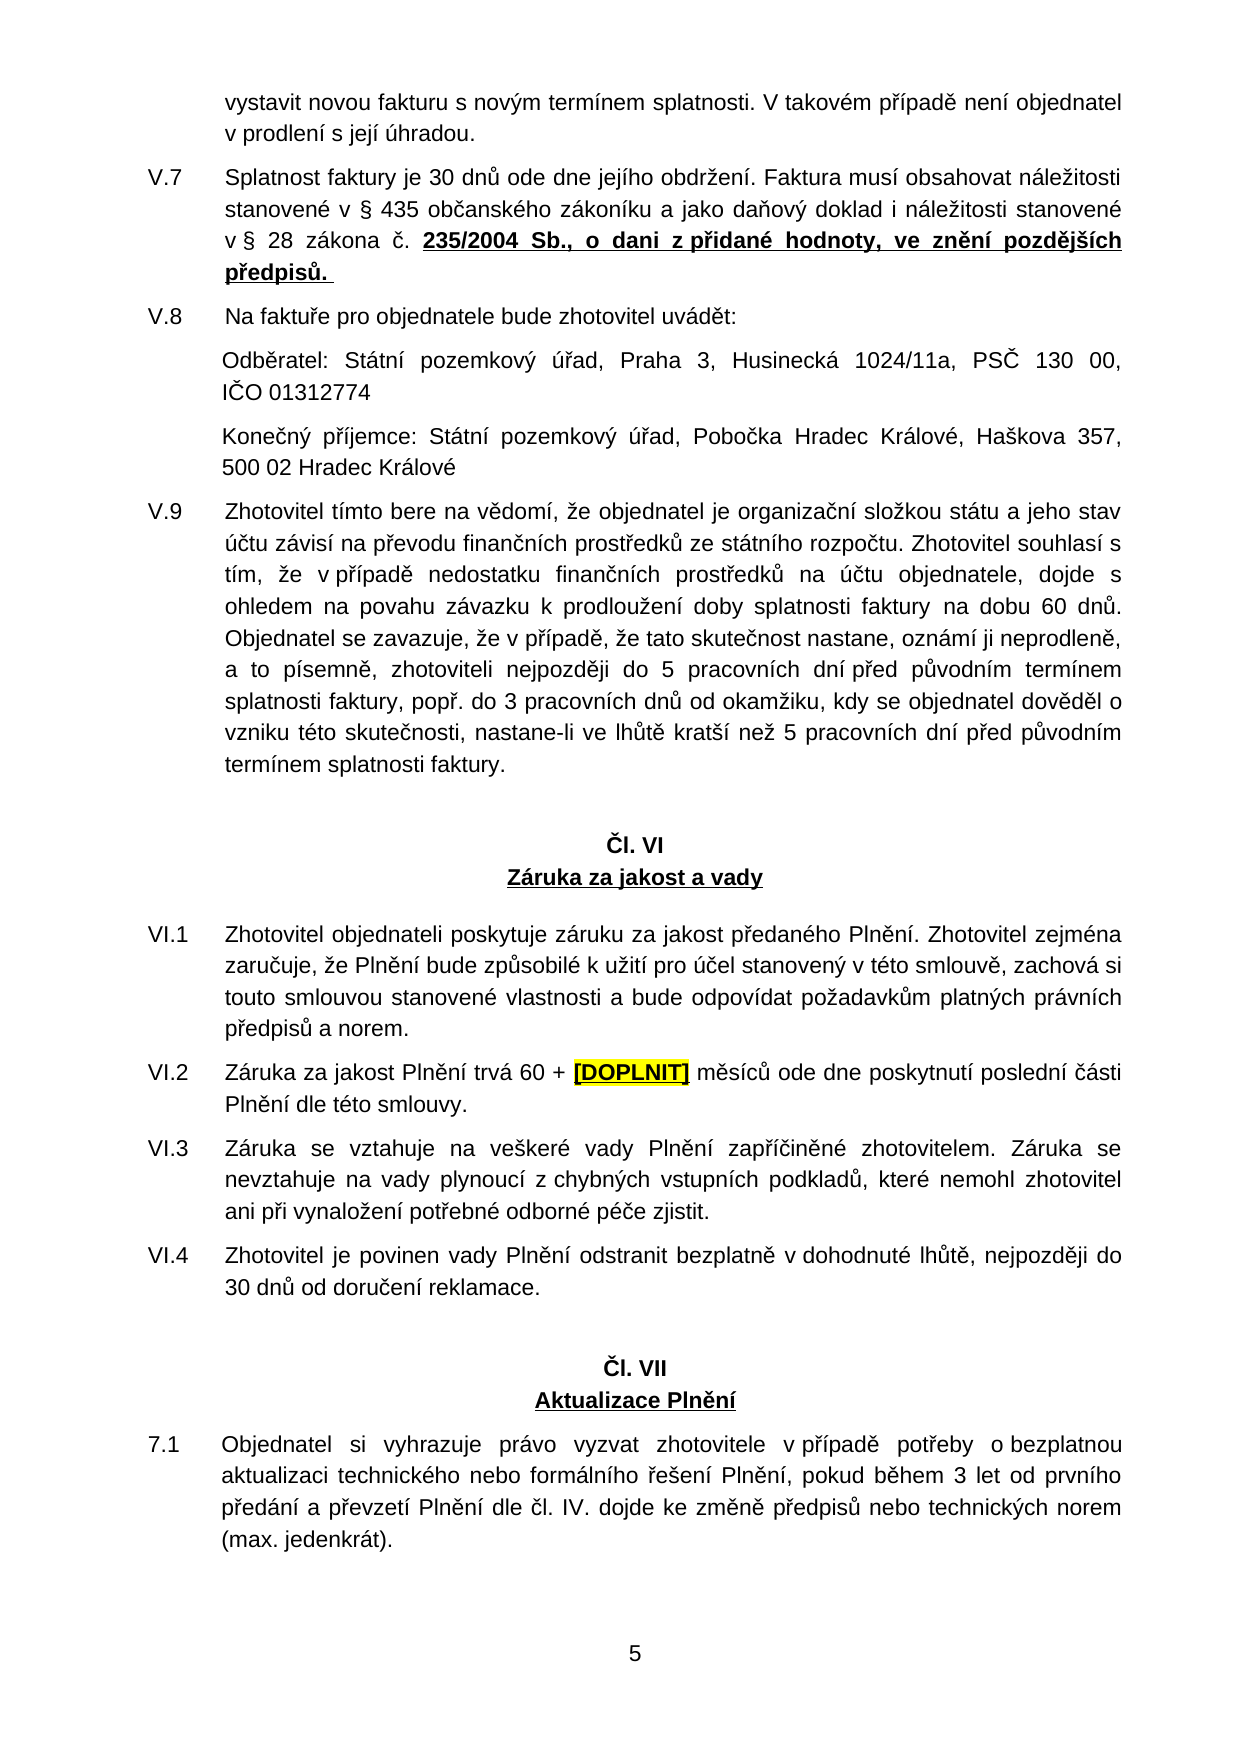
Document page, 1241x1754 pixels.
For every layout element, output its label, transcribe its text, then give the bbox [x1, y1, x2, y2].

list Konečný příjemce: Státní pozemkový úřad, Pobočka Hradec Králové, Haškova 357, 500 02 Hradec Králové [222, 423, 1122, 481]
list Aktualizace Plnění [148, 1387, 1122, 1413]
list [148, 89, 1122, 147]
list Na faktuře pro objednatele bude zhotovitel uvádět: [148, 303, 1122, 329]
list 7.1 Objednatel si vyhrazuje právo vyzvat zhotovitele v případě potřeby o bezplatnou aktualizaci technického nebo formálního řešení Plnění, pokud během 3 let od prvního předání a převzetí Plnění dle čl. IV. dojde ke změně předpisů nebo technických norem (max. jedenkrát). [148, 1431, 1122, 1552]
list Odběratel: Státní pozemkový úřad, Praha 3, Husinecká 1024/11a, PSČ 130 00, IČO 01312774 [222, 347, 1122, 405]
list Splatnost faktury je 30 dnů ode dne jejího obdržení. Faktura musí obsahovat náležitosti stanovené v § 435 občanského zákoníku a jako daňový doklad i náležitosti stanovené v § 28 zákona č. 235/2004 Sb., o dani z přidané hodnoty, ve znění pozdějších předpisů. [148, 164, 1122, 285]
list Záruka za jakost Plnění trvá 60 + [DOPLNIT] měsíců ode dne poskytnutí poslední části Plnění dle této smlouvy. [148, 1059, 1122, 1117]
list Zhotovitel tímto bere na vědomí, že objednatel je organizační složkou státu a jeho stav účtu závisí na převodu finančních prostředků ze státního rozpočtu. Zhotovitel souhlasí s tím, že v případě nedostatku finančních prostředků na účtu objednatele, dojde s ohledem na povahu závazku k prodloužení doby splatnosti faktury na dobu 60 dnů. Objednatel se zavazuje, že v případě, že tato skutečnost nastane, oznámí ji neprodleně, a to písemně, zhotoviteli nejpozději do 5 pracovních dní před původním termínem splatnosti faktury, popř. do 3 pracovních dnů od okamžiku, kdy se objednatel dověděl o vzniku této skutečnosti, nastane-li ve lhůtě kratší než 5 pracovních dní před původním termínem splatnosti faktury. [148, 498, 1122, 777]
list Zhotovitel objednateli poskytuje záruku za jakost předaného Plnění. Zhotovitel zejména zaručuje, že Plnění bude způsobilé k užití pro účel stanovený v této smlouvě, zachová si touto smlouvou stanovené vlastnosti a bude odpovídat požadavkům platných právních předpisů a norem. [148, 921, 1122, 1042]
text Záruka za jakost a vady [148, 832, 1122, 890]
list Zhotovitel je povinen vady Plnění odstranit bezplatně v dohodnuté lhůtě, nejpozději do 30 dnů od doručení reklamace. [148, 1242, 1122, 1300]
list Záruka se vztahuje na veškeré vady Plnění zapříčiněné zhotovitelem. Záruka se nevztahuje na vady plynoucí z chybných vstupních podkladů, které nemohl zhotovitel ani při vynaložení potřebné odborné péče zjistit. [148, 1135, 1122, 1224]
